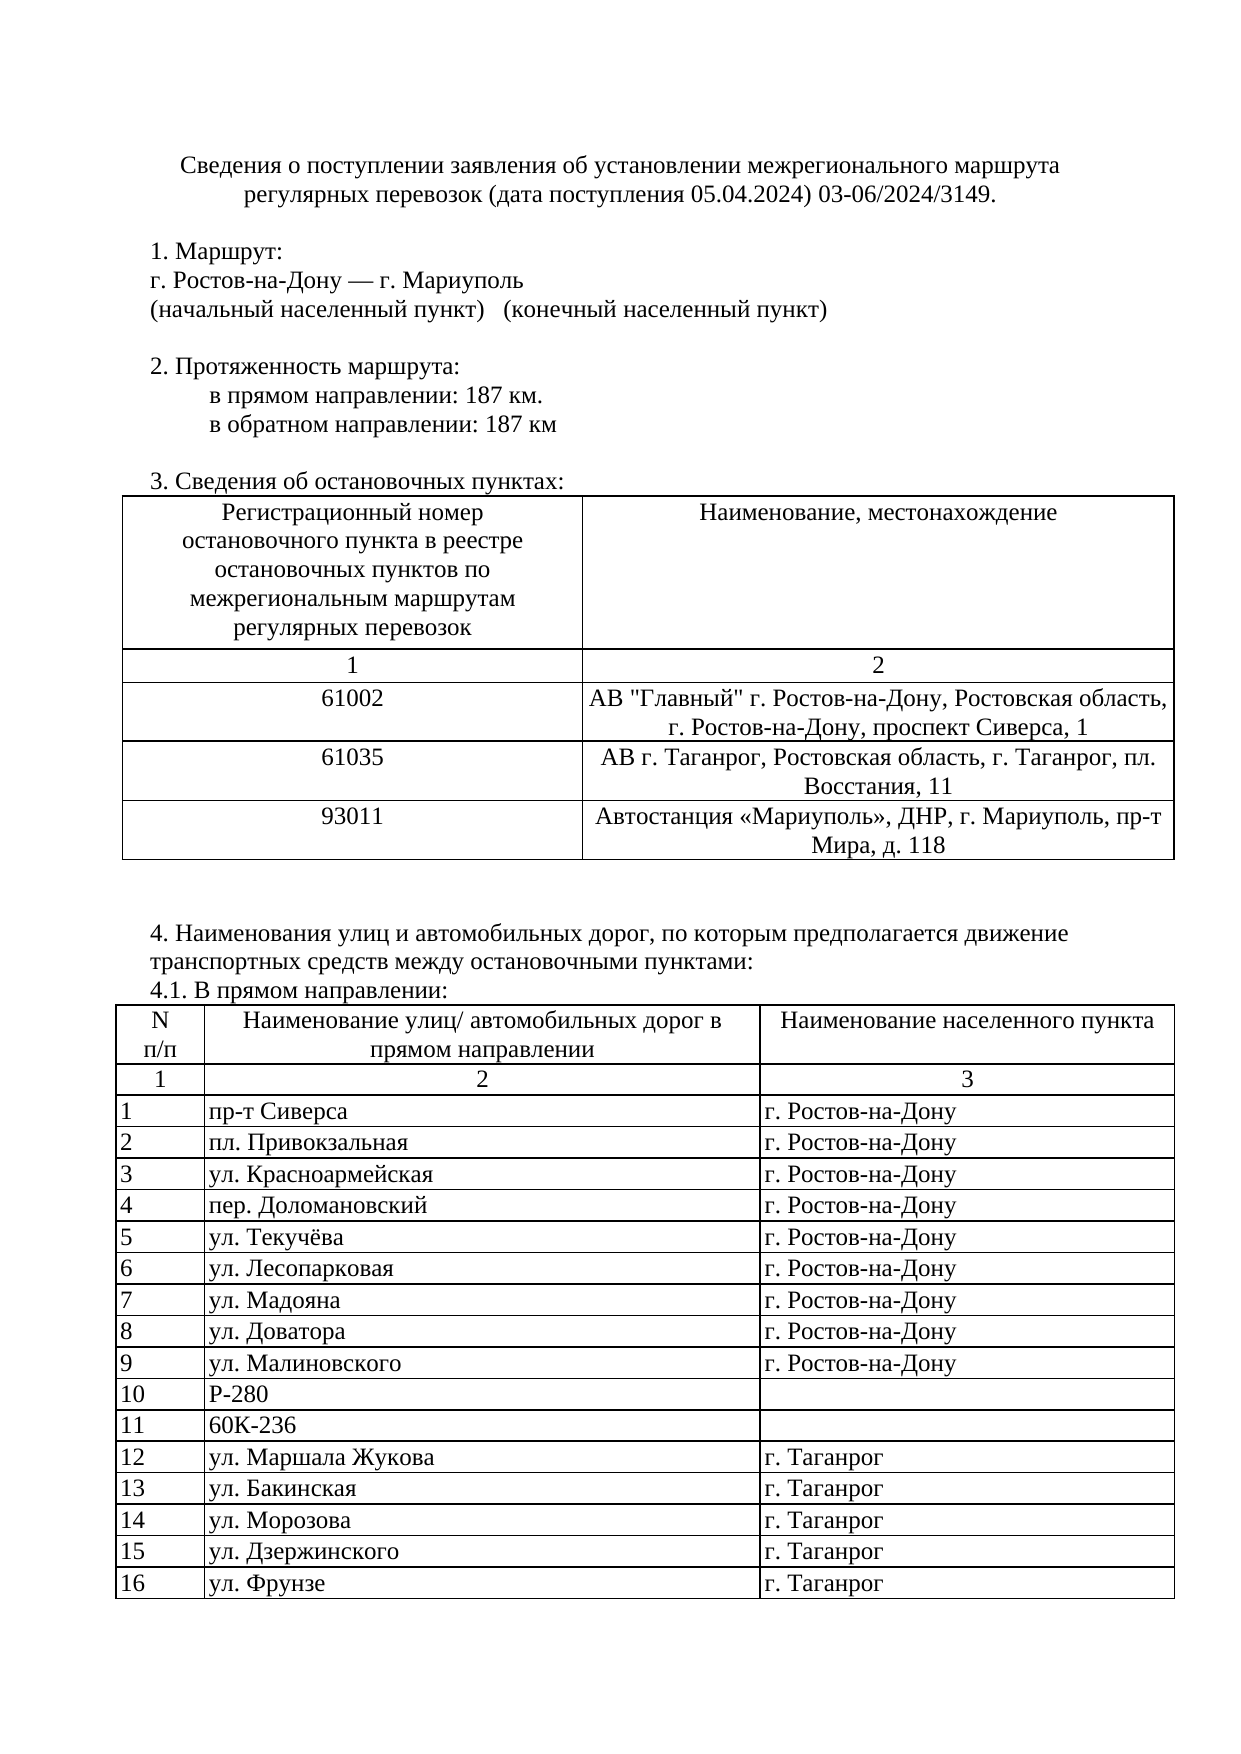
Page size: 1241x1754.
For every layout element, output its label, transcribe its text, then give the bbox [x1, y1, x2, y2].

table_cell 3 [117, 1159, 204, 1189]
table_cell 11 [117, 1411, 204, 1440]
table_cell 8 [117, 1316, 204, 1346]
table_header N п/п [117, 1006, 204, 1063]
table_cell 93011 [123, 801, 582, 858]
table_cell 14 [117, 1505, 204, 1535]
table_cell ул. Маршала Жукова [205, 1442, 759, 1472]
text 1. Маршрут: [150, 236, 1090, 265]
text 4.1. В прямом направлении: [150, 975, 1090, 1004]
table_cell 12 [117, 1442, 204, 1472]
table_header Наименование, местонахождение [583, 497, 1173, 648]
table_cell 2 [117, 1127, 204, 1157]
table_cell 2 [205, 1065, 759, 1094]
table_cell 7 [117, 1285, 204, 1314]
table_cell г. Ростов-на-Дону [761, 1190, 1174, 1220]
table_cell г. Ростов-на-Дону [761, 1253, 1174, 1283]
text (начальный населенный пункт) (конечный населенный пункт) [150, 294, 1090, 322]
text г. Ростов-на-Дону — г. Мариуполь [150, 265, 1090, 294]
table_cell г. Таганрог [761, 1505, 1174, 1535]
text в прямом направлении: 187 км. [150, 380, 1090, 409]
table_cell г. Ростов-на-Дону [761, 1285, 1174, 1314]
table_cell пл. Привокзальная [205, 1127, 759, 1157]
table_cell 15 [117, 1536, 204, 1566]
table_cell Р-280 [205, 1379, 759, 1409]
table_cell [761, 1379, 1174, 1409]
text в обратном направлении: 187 км [150, 409, 1090, 437]
table_cell 4 [117, 1190, 204, 1220]
text 2. Протяженность маршрута: [150, 351, 1090, 380]
table_cell 9 [117, 1348, 204, 1377]
table_cell 6 [117, 1253, 204, 1283]
table_cell 16 [117, 1568, 204, 1598]
table_cell г. Ростов-на-Дону [761, 1096, 1174, 1126]
table_header Наименование населенного пункта [761, 1006, 1174, 1063]
table_cell [761, 1411, 1174, 1440]
table_cell 13 [117, 1473, 204, 1503]
table_cell Автостанция «Мариуполь», ДНР, г. Мариуполь, пр-т Мира, д. 118 [583, 801, 1173, 858]
table_cell ул. Малиновского [205, 1348, 759, 1377]
table_cell ул. Морозова [205, 1505, 759, 1535]
table_cell г. Таганрог [761, 1473, 1174, 1503]
text 4. Наименования улиц и автомобильных дорог, по которым предполагается движение транспортных средств между остановочными пунктами: [150, 918, 1090, 975]
table_cell ул. Бакинская [205, 1473, 759, 1503]
table_cell ул. Текучёва [205, 1222, 759, 1252]
table_cell ул. Лесопарковая [205, 1253, 759, 1283]
table_cell 2 [583, 650, 1173, 681]
table_header Регистрационный номер остановочного пункта в реестре остановочных пунктов по межрегиональным маршрутам регулярных перевозок [123, 497, 582, 648]
table_cell 1 [123, 650, 582, 681]
text 3. Сведения об остановочных пунктах: [150, 466, 1090, 495]
table_cell ул. Доватора [205, 1316, 759, 1346]
table_cell 1 [117, 1096, 204, 1126]
table_cell АВ "Главный" г. Ростов-на-Дону, Ростовская область, г. Ростов-на-Дону, проспект Сиверса, 1 [583, 683, 1173, 740]
table_cell ул. Фрунзе [205, 1568, 759, 1598]
table_cell ул. Дзержинского [205, 1536, 759, 1566]
table_cell 10 [117, 1379, 204, 1409]
table_cell 61035 [123, 742, 582, 799]
table_cell г. Ростов-на-Дону [761, 1348, 1174, 1377]
table_cell ул. Мадояна [205, 1285, 759, 1314]
table_cell г. Таганрог [761, 1536, 1174, 1566]
table_cell г. Ростов-на-Дону [761, 1159, 1174, 1189]
table_cell г. Ростов-на-Дону [761, 1127, 1174, 1157]
text Сведения о поступлении заявления об установлении межрегионального маршрута регулярных перевозок (дата поступления 05.04.2024) 03-06/2024/3149. [150, 150, 1090, 207]
table_cell 60К-236 [205, 1411, 759, 1440]
table_cell ул. Красноармейская [205, 1159, 759, 1189]
table_cell г. Таганрог [761, 1568, 1174, 1598]
table_cell пр-т Сиверса [205, 1096, 759, 1126]
table_cell 5 [117, 1222, 204, 1252]
table_cell 3 [761, 1065, 1174, 1094]
table_cell 61002 [123, 683, 582, 740]
table_cell г. Ростов-на-Дону [761, 1222, 1174, 1252]
table_cell пер. Доломановский [205, 1190, 759, 1220]
table_cell г. Ростов-на-Дону [761, 1316, 1174, 1346]
table_cell г. Таганрог [761, 1442, 1174, 1472]
table_cell 1 [117, 1065, 204, 1094]
table_header Наименование улиц/ автомобильных дорог в прямом направлении [205, 1006, 759, 1063]
table_cell АВ г. Таганрог, Ростовская область, г. Таганрог, пл. Восстания, 11 [583, 742, 1173, 799]
